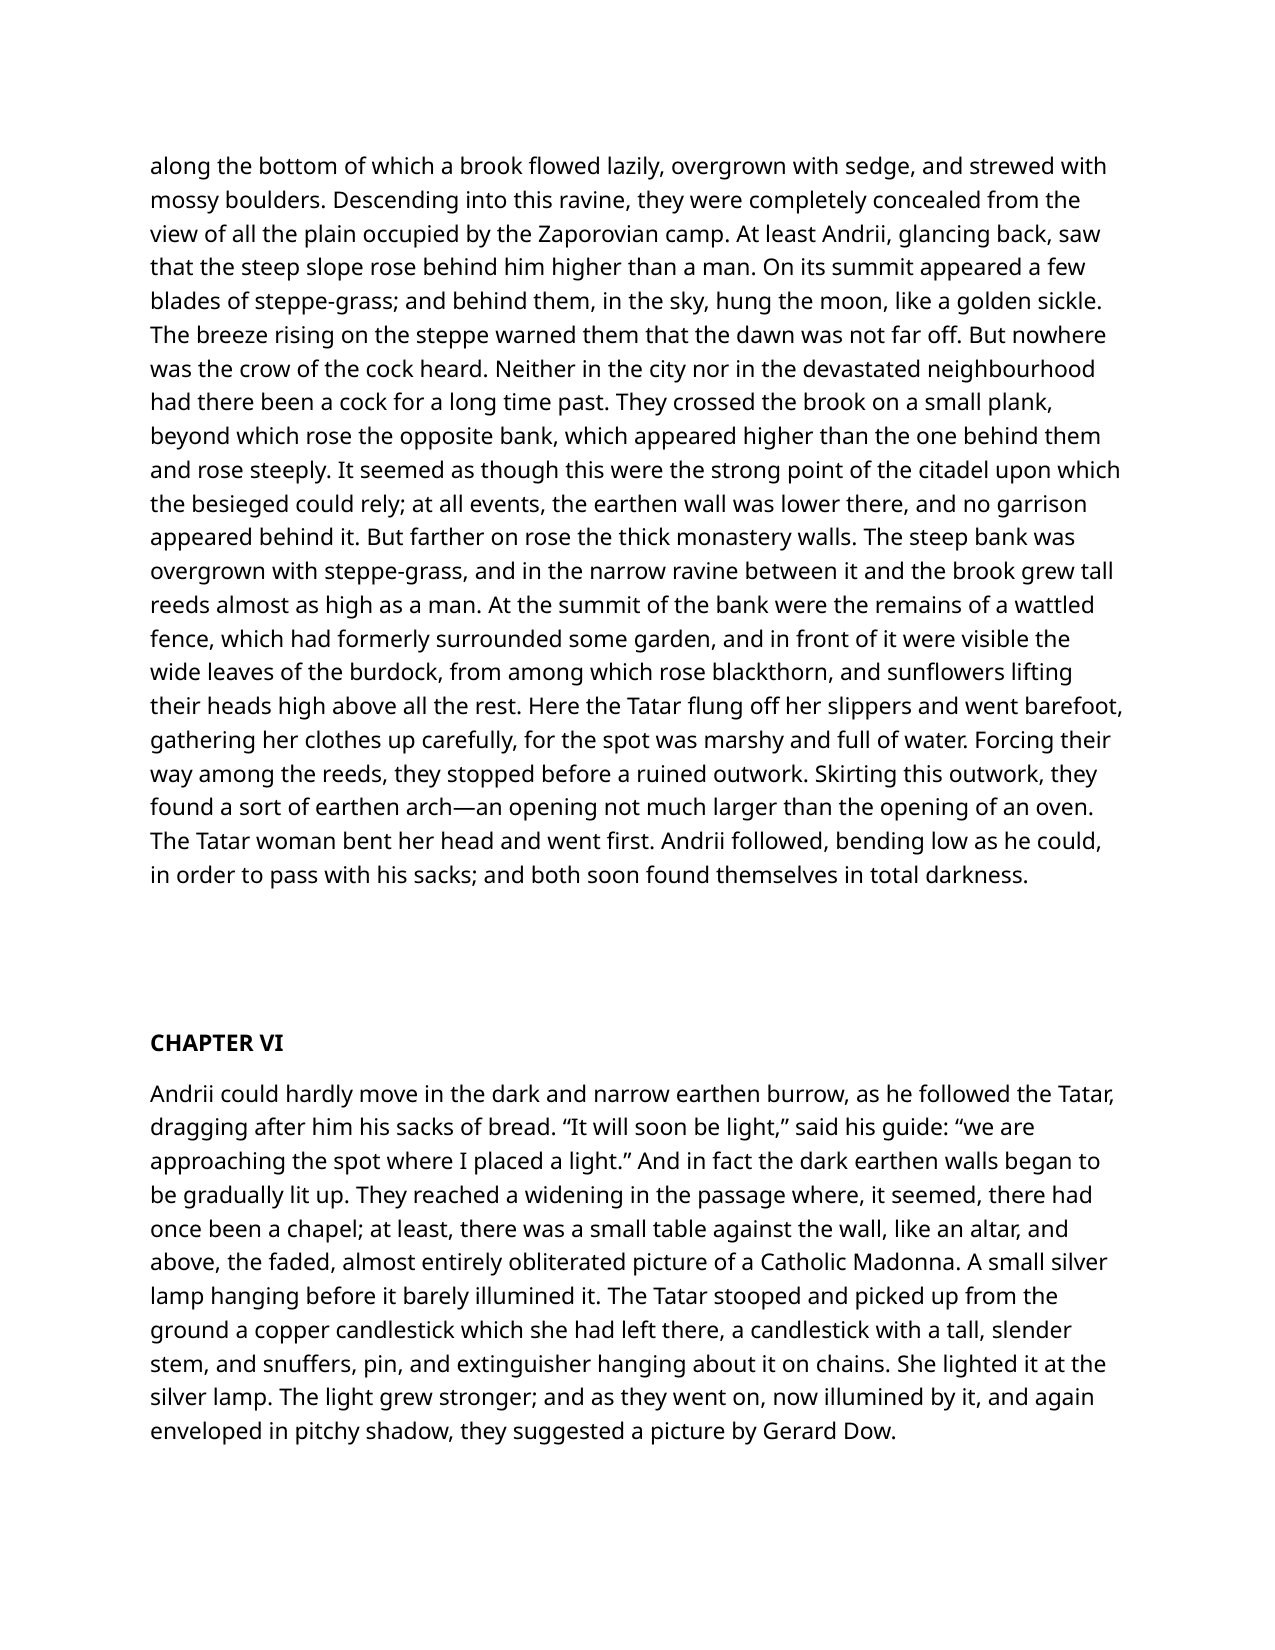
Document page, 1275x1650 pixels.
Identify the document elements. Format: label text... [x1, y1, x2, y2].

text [150, 150, 1125, 890]
text CHAPTER VI [150, 1027, 1125, 1058]
text Andrii could hardly move in the dark and narrow earthen burrow, as he followed the Tatar, dragging after him his sacks of bread. “It will soon be light,” said his guide: “we are approaching the spot where I placed a light.” And in fact the dark earthen walls began to be gradually lit up. They reached a widening in the passage where, it seemed, there had once been a chapel; at least, there was a small table against the wall, like an altar, and above, the faded, almost entirely obliterated picture of a Catholic Madonna. A small silver lamp hanging before it barely illumined it. The Tatar stooped and picked up from the ground a copper candlestick which she had left there, a candlestick with a tall, slender stem, and snuffers, pin, and extinguisher hanging about it on chains. She lighted it at the silver lamp. The light grew stronger; and as they went on, now illumined by it, and again enveloped in pitchy shadow, they suggested a picture by Gerard Dow. [150, 1077, 1125, 1446]
